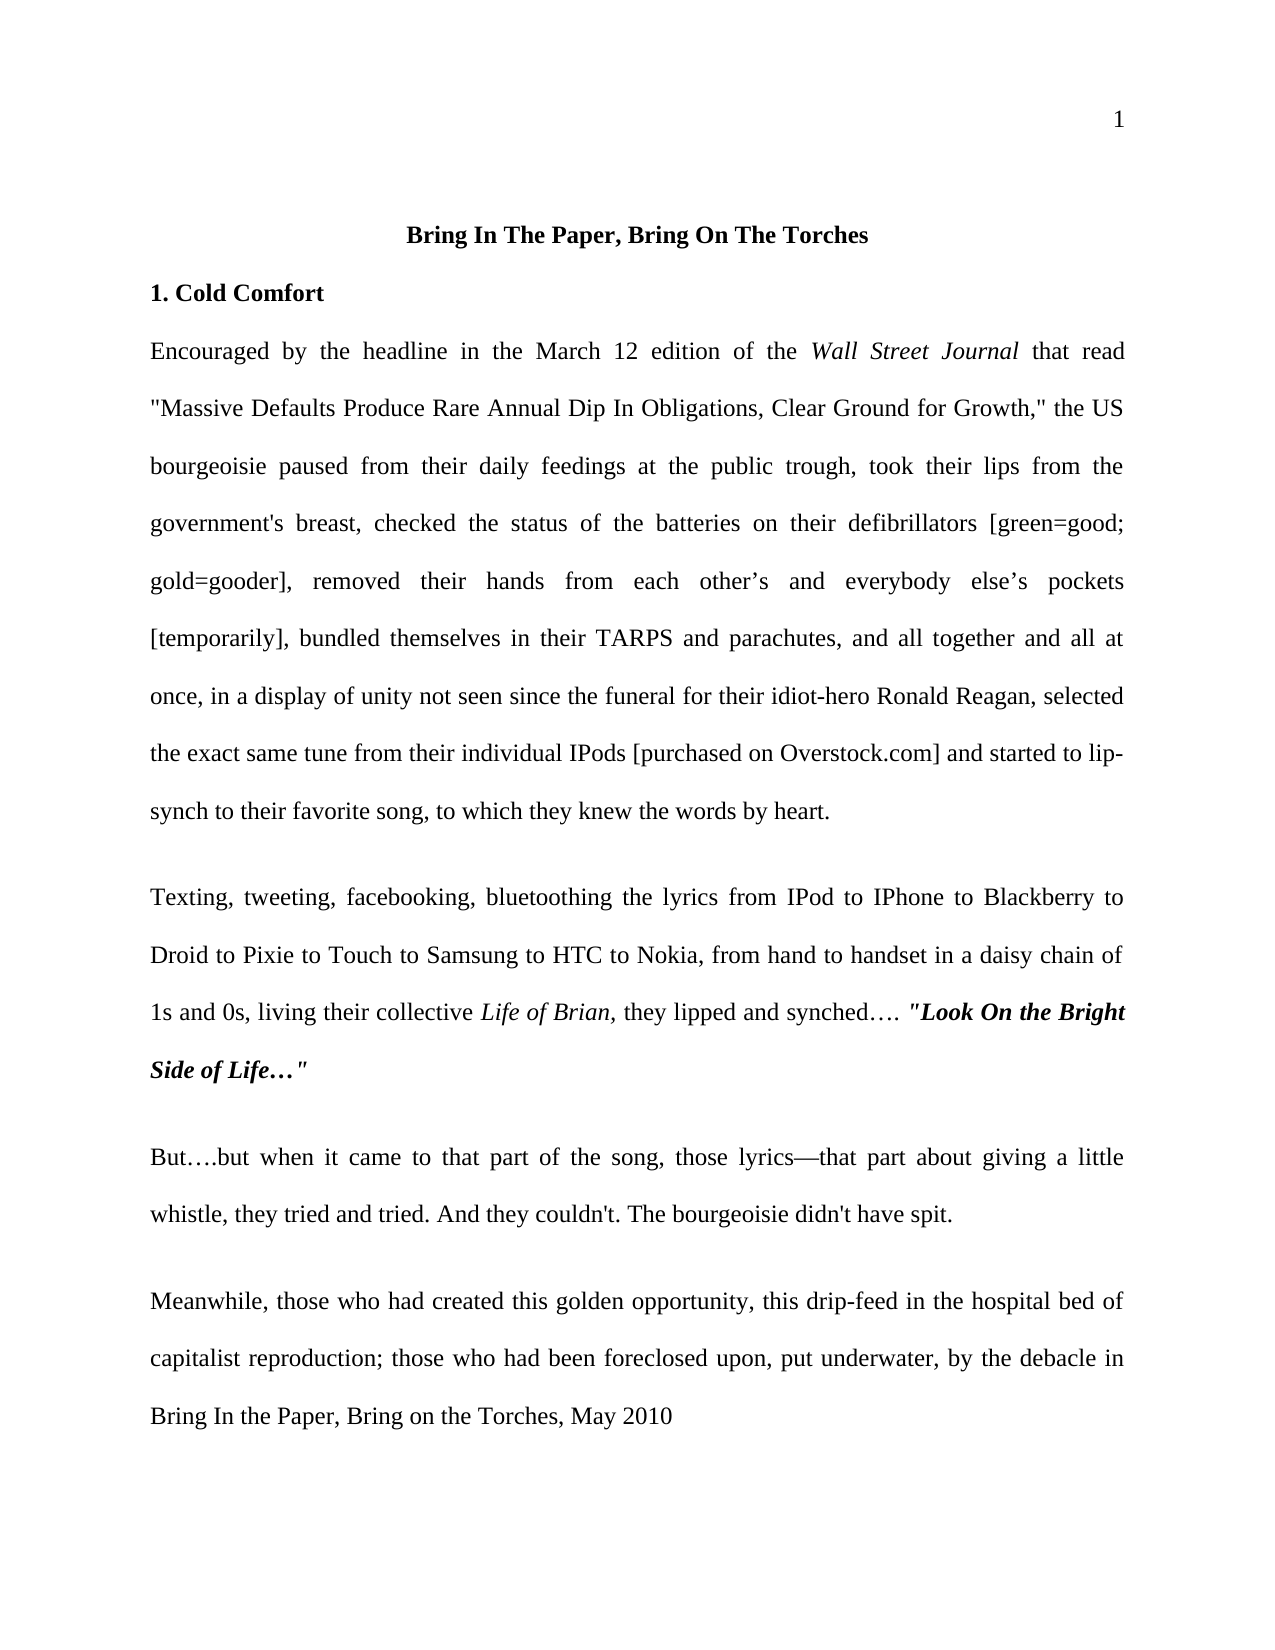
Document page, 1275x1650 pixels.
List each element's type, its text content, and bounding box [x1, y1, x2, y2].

text Bring In The Paper, Bring On The Torches [150, 220, 1125, 249]
text 1. Cold Comfort [150, 278, 1125, 307]
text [150, 1286, 1125, 1372]
text But….but when it came to that part of the song, those lyrics—that part about giving a little whistle, they tried and tried. And they couldn't. The bourgeoisie didn't have spit. [150, 1142, 1125, 1228]
text Texting, tweeting, facebooking, bluetoothing the lyrics from IPod to IPhone to Blackberry to Droid to Pixie to Touch to Samsung to HTC to Nokia, from hand to handset in a daisy chain of 1s and 0s, living their collective Life of Brian, they lipped and synched…. "Look On the Bright Side of Life…" [150, 882, 1125, 1084]
text Encouraged by the headline in the March 12 edition of the Wall Street Journal that read "Massive Defaults Produce Rare Annual Dip In Obligations, Clear Ground for Growth," the US bourgeoisie paused from their daily feedings at the public trough, took their lips from the government's breast, checked the status of the batteries on their defibrillators [green=good; gold=gooder], removed their hands from each other’s and everybody else’s pockets [temporarily], bundled themselves in their TARPS and parachutes, and all together and all at once, in a display of unity not seen since the funeral for their idiot-hero Ronald Reagan, selected the exact same tune from their individual IPods [purchased on Overstock.com] and started to lip-synch to their favorite song, to which they knew the words by heart. [150, 336, 1125, 824]
